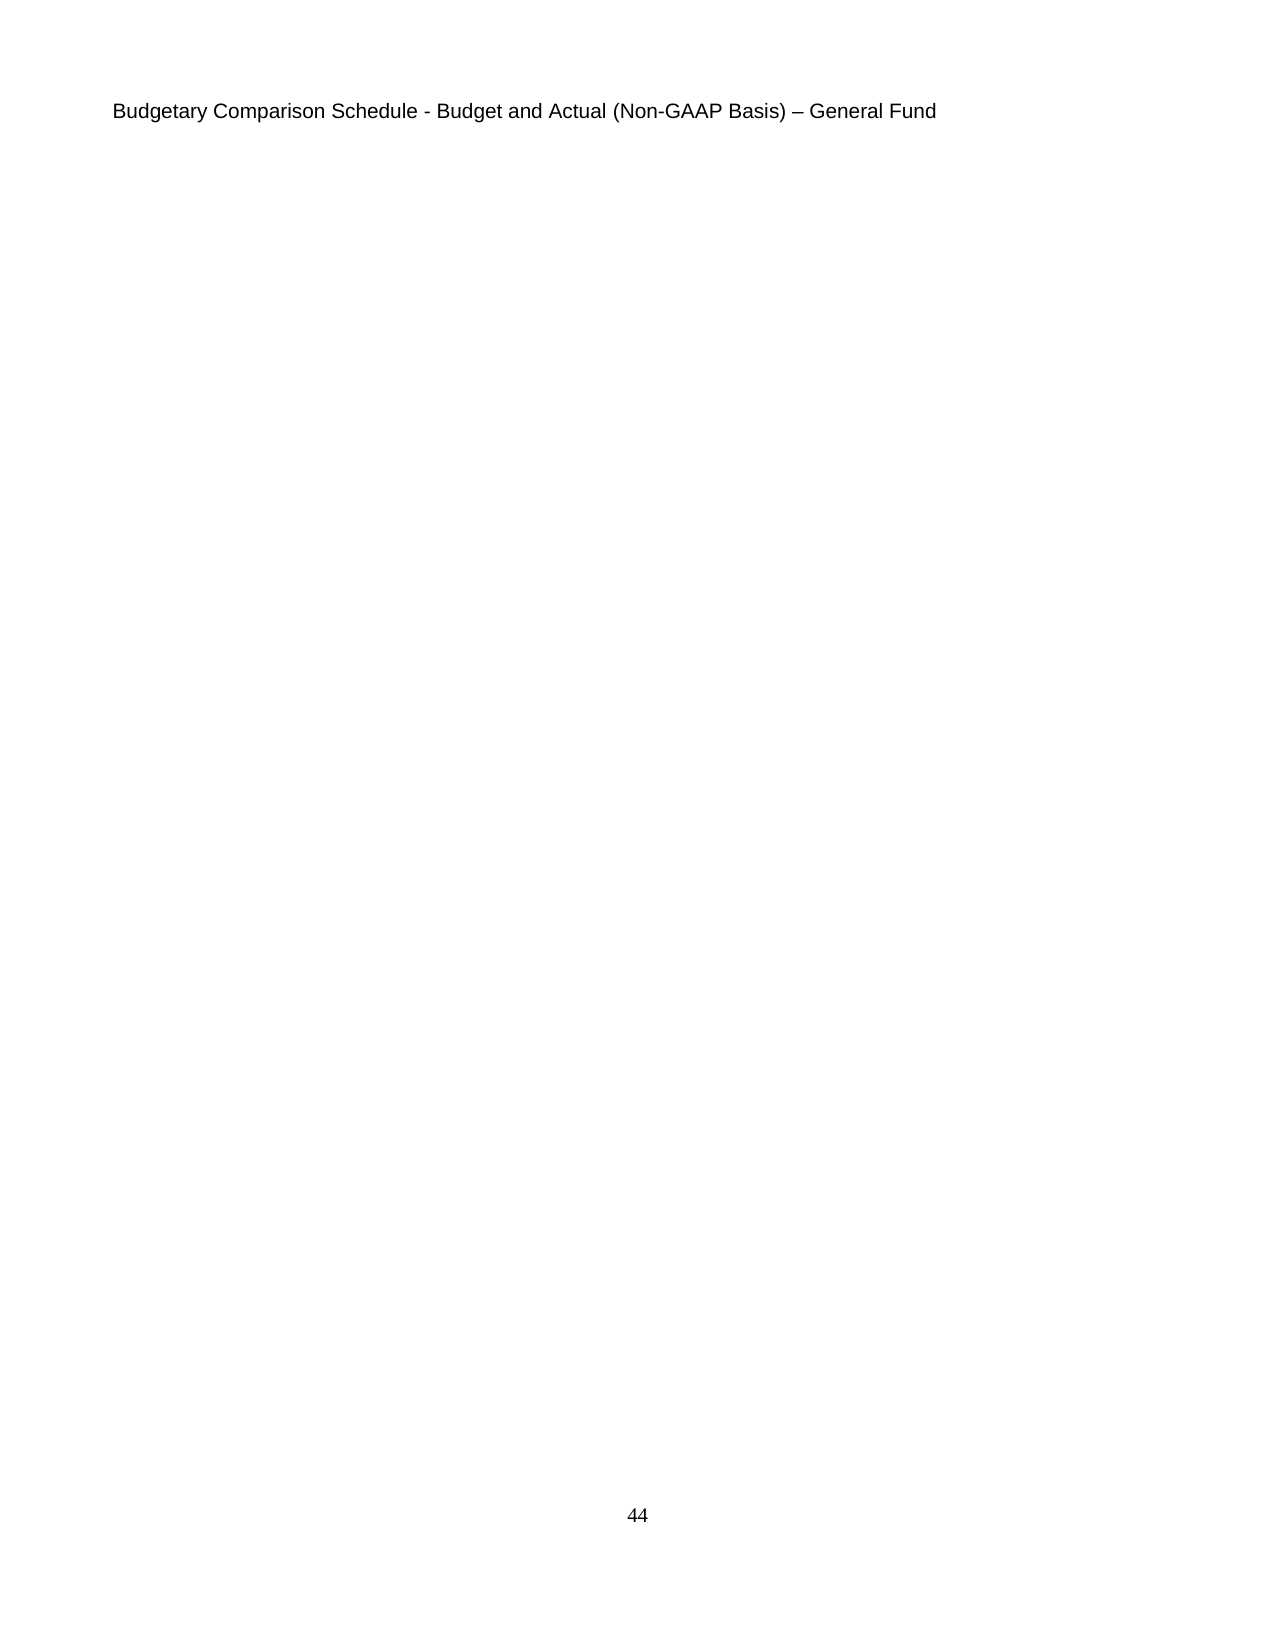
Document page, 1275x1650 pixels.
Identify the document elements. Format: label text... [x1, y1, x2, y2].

subtitle Budgetary Comparison Schedule - Budget and Actual (Non-GAAP Basis) – General Fund [112, 99, 1162, 123]
